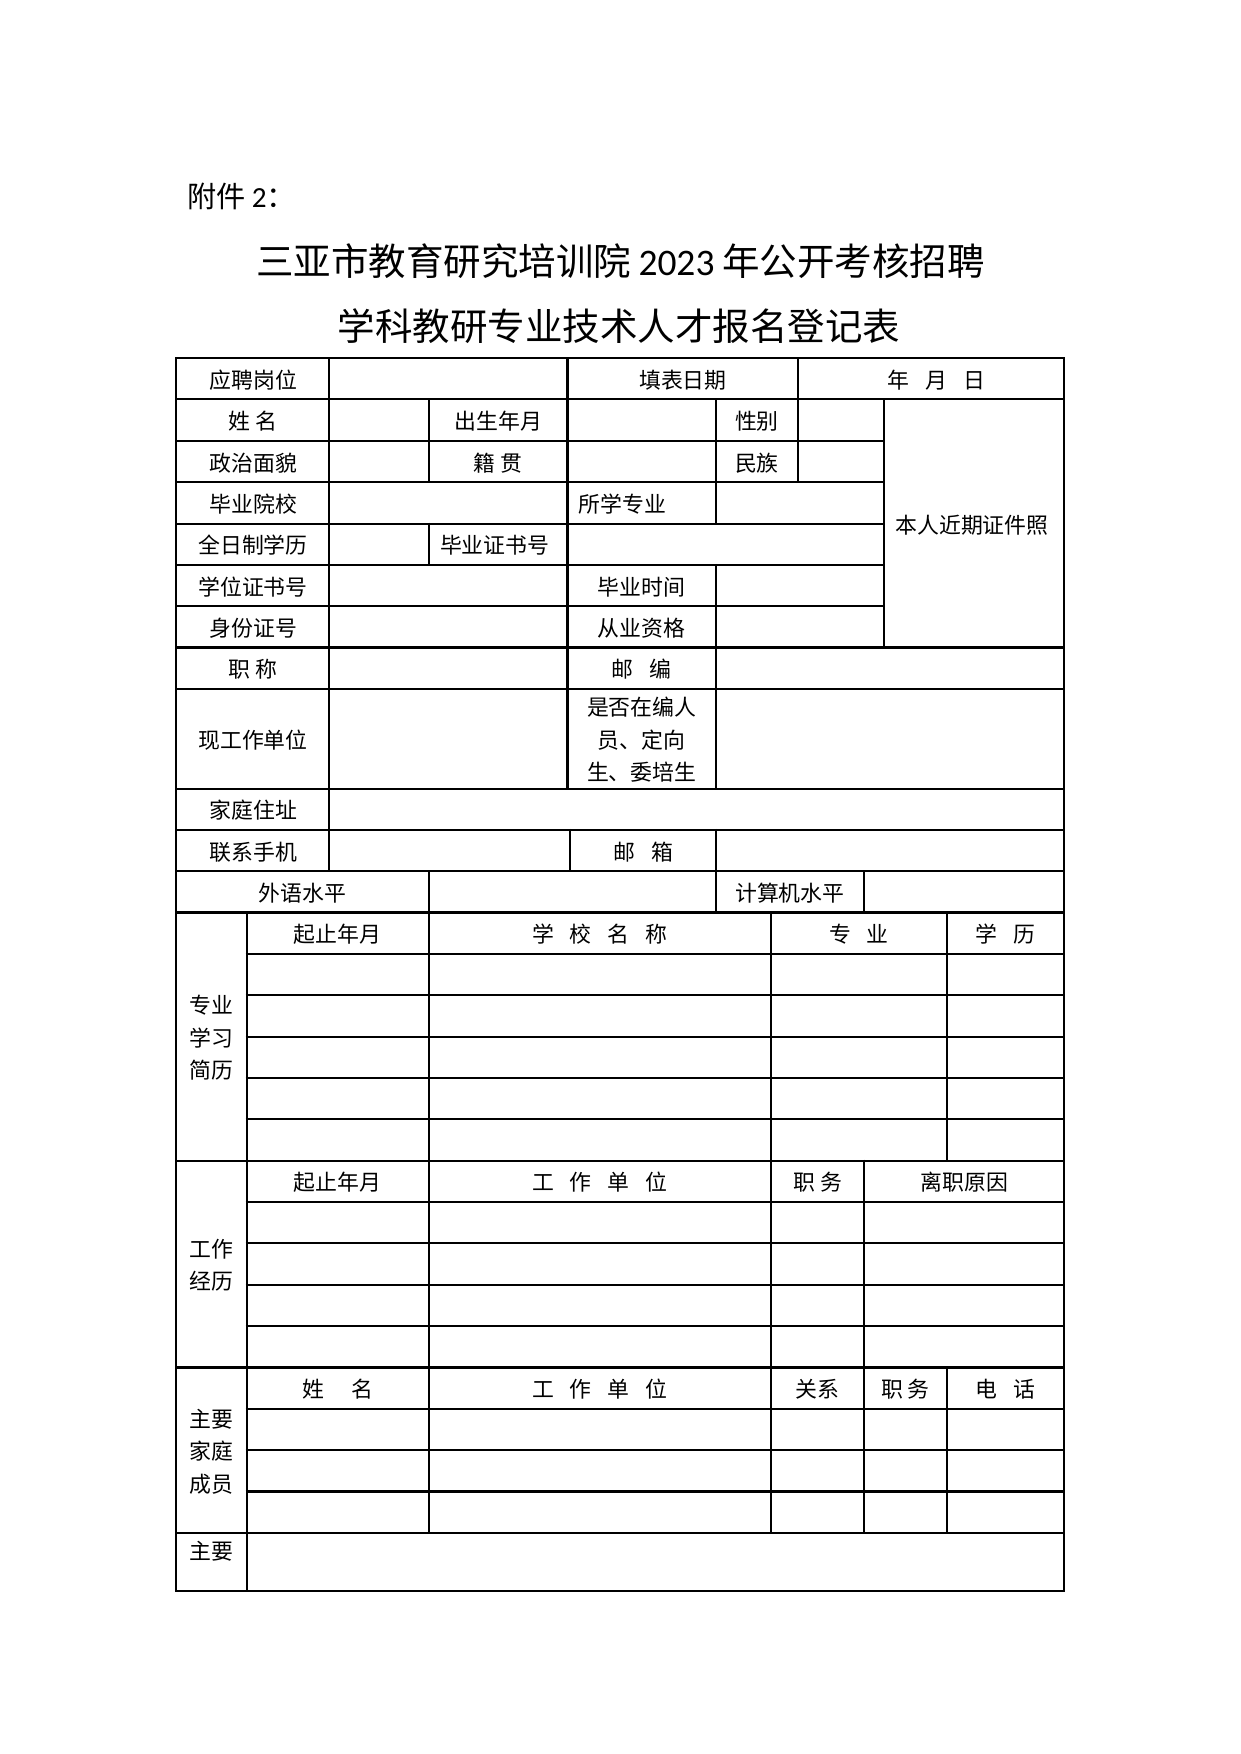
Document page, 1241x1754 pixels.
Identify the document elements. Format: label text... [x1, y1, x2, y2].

table_cell 职 务 [772, 1162, 863, 1201]
table_cell 姓 名 [248, 1369, 428, 1408]
table_cell [330, 790, 1063, 829]
table_cell [248, 1079, 428, 1118]
table_cell [865, 1410, 946, 1449]
table_cell [948, 955, 1063, 994]
table_cell [948, 1410, 1063, 1449]
table_cell [248, 1120, 428, 1159]
table_cell [717, 831, 1063, 870]
table_cell [772, 1451, 863, 1490]
table_cell [248, 1244, 428, 1284]
table_cell [772, 955, 946, 994]
text 三亚市教育研究培训院2023年公开考核招聘 [187, 227, 1053, 292]
table_cell 政治面貌 [177, 442, 328, 481]
table_header 年 月 日 [799, 359, 1063, 398]
table_cell [772, 1203, 863, 1242]
table_cell [948, 996, 1063, 1036]
table_cell [248, 1203, 428, 1242]
table_cell [330, 607, 566, 646]
table_cell 毕业证书号 [430, 525, 566, 564]
table_cell 籍 贯 [430, 442, 566, 481]
table_cell 毕业时间 [569, 566, 715, 605]
table_cell 本人近期证件照 [885, 400, 1063, 646]
table_cell [430, 1244, 770, 1284]
table_cell 家庭住址 [177, 790, 328, 829]
table_cell [248, 1493, 428, 1532]
table_cell [430, 1327, 770, 1366]
table_cell [865, 1286, 1063, 1325]
text 附件2： [187, 162, 1053, 227]
table_cell 专 业 [772, 914, 946, 953]
table_cell [248, 1451, 428, 1490]
table_cell [248, 1286, 428, 1325]
table_cell [865, 1203, 1063, 1242]
table_cell [430, 1410, 770, 1449]
table_cell [865, 1327, 1063, 1366]
table_cell [717, 690, 1063, 787]
table_cell [430, 1451, 770, 1490]
table_cell 身份证号 [177, 607, 328, 646]
table_header [330, 359, 566, 398]
table_cell 学位证书号 [177, 566, 328, 605]
table_cell 民族 [717, 442, 797, 481]
table_cell [430, 955, 770, 994]
table_cell 主要业绩 [177, 1534, 246, 1590]
table_cell [772, 996, 946, 1036]
table_cell [330, 400, 428, 440]
table_cell 起止年月 [248, 1162, 428, 1201]
table_cell 职 称 [177, 649, 328, 688]
table_cell [430, 1120, 770, 1159]
table_cell [430, 1038, 770, 1077]
table_cell 全日制学历 [177, 525, 328, 564]
table_cell [772, 1120, 946, 1159]
table_cell [772, 1410, 863, 1449]
table_cell 联系手机 [177, 831, 328, 870]
table_cell 关系 [772, 1369, 863, 1408]
table_cell 职 务 [865, 1369, 946, 1408]
table_header 填表日期 [569, 359, 797, 398]
table_cell 是否在编人员、定向生、委培生 [569, 690, 715, 787]
table_cell 邮 箱 [571, 831, 715, 870]
table_cell [772, 1493, 863, 1532]
table_cell 现工作单位 [177, 690, 328, 787]
table_cell [717, 566, 883, 605]
table_cell [772, 1286, 863, 1325]
table_cell [799, 442, 883, 481]
table_cell 性别 [717, 400, 797, 440]
table_cell 离职原因 [865, 1162, 1063, 1201]
table_cell [248, 996, 428, 1036]
table_cell [772, 1038, 946, 1077]
table_cell [248, 1410, 428, 1449]
table_cell [248, 1534, 1063, 1590]
table_cell 出生年月 [430, 400, 566, 440]
table_cell [717, 607, 883, 646]
table_cell 所学专业 [569, 483, 715, 522]
table_cell [330, 649, 566, 688]
table_cell [948, 1451, 1063, 1490]
table_cell [948, 1079, 1063, 1118]
table_cell [865, 1451, 946, 1490]
table_cell 电 话 [948, 1369, 1063, 1408]
table_cell [430, 1203, 770, 1242]
table_cell [865, 1493, 946, 1532]
table_cell [772, 1327, 863, 1366]
table_header 应聘岗位 [177, 359, 328, 398]
table_cell [799, 400, 883, 440]
text 学科教研专业技术人才报名登记表 [187, 292, 1053, 357]
table_cell [772, 1079, 946, 1118]
table_cell [248, 1038, 428, 1077]
table_cell [717, 649, 1063, 688]
table_cell [330, 442, 428, 481]
table_cell [430, 1493, 770, 1532]
table_cell [330, 525, 428, 564]
table_cell 工 作 单 位 [430, 1162, 770, 1201]
table_cell 主要家庭成员 [177, 1369, 246, 1532]
table_cell [772, 1244, 863, 1284]
table_cell [430, 996, 770, 1036]
table_cell [330, 566, 566, 605]
table_cell [248, 1327, 428, 1366]
table_cell 学 校 名 称 [430, 914, 770, 953]
table_cell 工 作 单 位 [430, 1369, 770, 1408]
table_cell [948, 1493, 1063, 1532]
table_cell 起止年月 [248, 914, 428, 953]
table_cell 毕业院校 [177, 483, 328, 522]
table_cell [330, 483, 566, 522]
table_cell 工作经历 [177, 1162, 246, 1366]
table_cell 邮 编 [569, 649, 715, 688]
table_cell 外语水平 [177, 872, 428, 911]
table_cell [569, 525, 883, 564]
table_cell 专业学习简历 [177, 914, 246, 1159]
table_cell [248, 955, 428, 994]
table_cell [717, 483, 883, 522]
table_cell [948, 1038, 1063, 1077]
table_cell [569, 442, 715, 481]
table_cell [569, 400, 715, 440]
table_cell [430, 872, 715, 911]
table_cell [430, 1079, 770, 1118]
table_cell 学 历 [948, 914, 1063, 953]
table_cell 从业资格 [569, 607, 715, 646]
table_cell [330, 831, 569, 870]
table_cell [948, 1120, 1063, 1159]
table_cell [865, 872, 1063, 911]
table_cell [330, 690, 566, 787]
table_cell [430, 1286, 770, 1325]
table_cell 计算机水平 [717, 872, 863, 911]
table_cell [865, 1244, 1063, 1284]
table_cell 姓 名 [177, 400, 328, 440]
